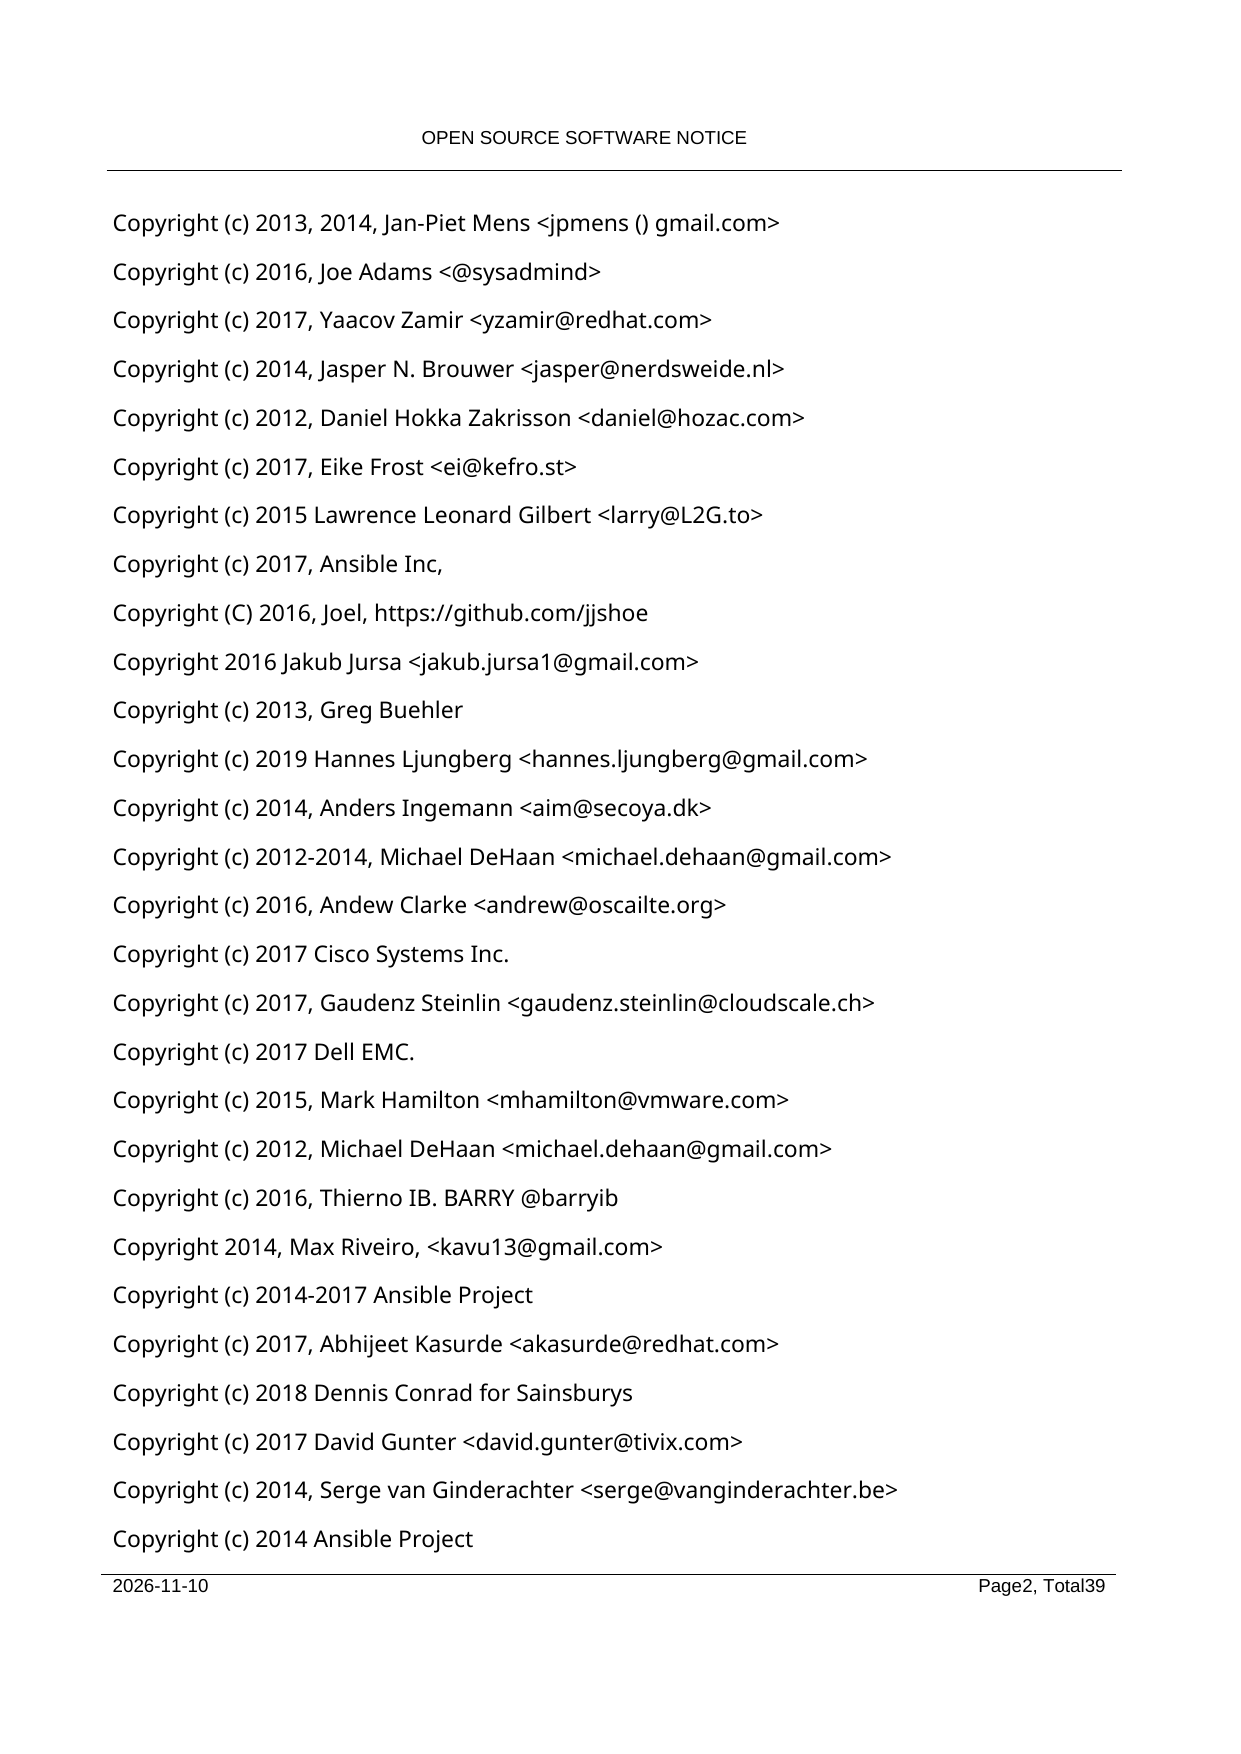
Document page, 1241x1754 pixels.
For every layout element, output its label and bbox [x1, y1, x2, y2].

text [112, 206, 1128, 1555]
